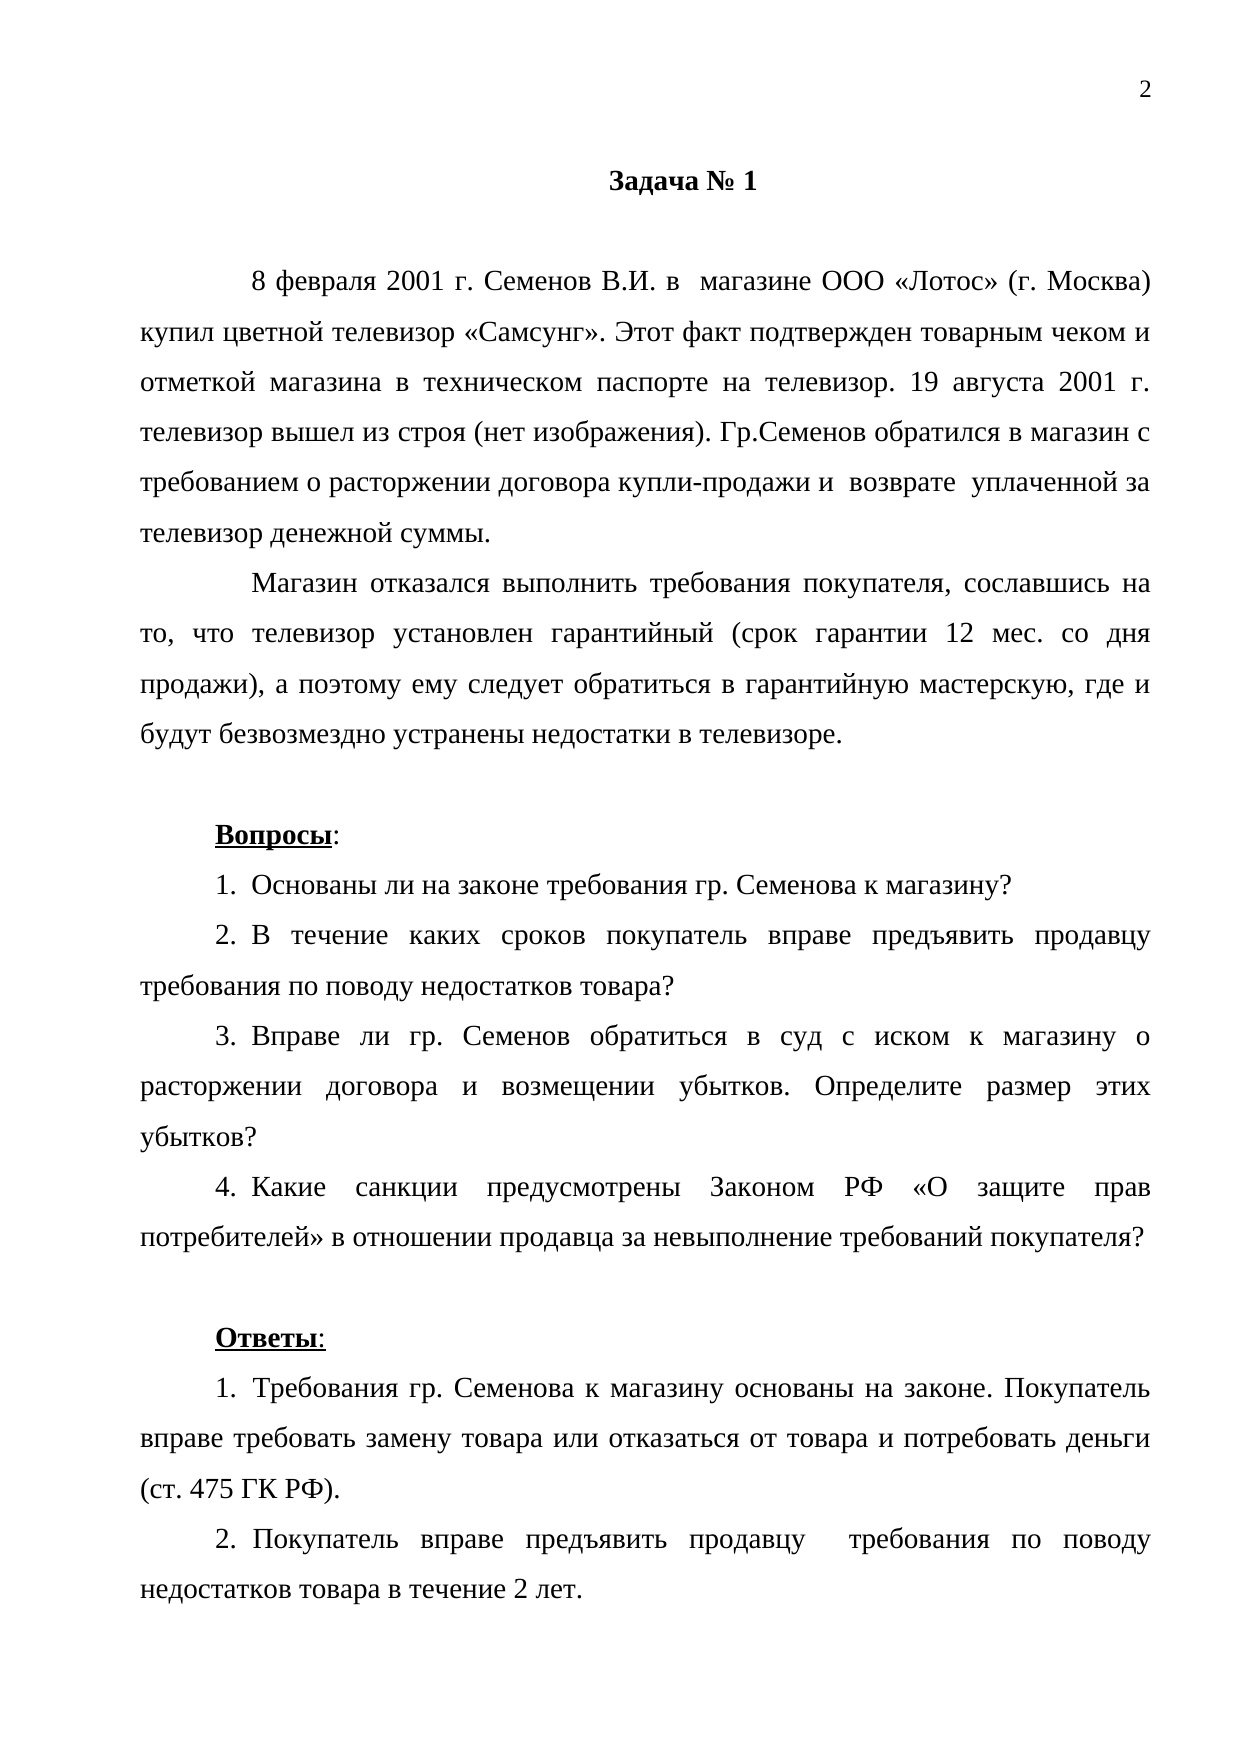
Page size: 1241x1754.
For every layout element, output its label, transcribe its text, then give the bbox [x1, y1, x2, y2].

text 8 февраля 2001 г. Семенов В.И. в магазине ООО «Лотос» (г. Москва) купил цветной телевизор «Самсунг». Этот факт подтвержден товарным чеком и отметкой магазина в техническом паспорте на телевизор. 19 августа 2001 г. телевизор вышел из строя (нет изображения). Гр.Семенов обратился в магазин с требованием о расторжении договора купли-продажи и возврате уплаченной за телевизор денежной суммы. [140, 263, 1152, 548]
text Ответы: [140, 1320, 1152, 1353]
list Вправе ли гр. Семенов обратиться в суд с иском к магазину о расторжении договора и возмещении убытков. Определите размер этих убытков? [140, 1018, 1152, 1152]
list Какие санкции предусмотрены Законом РФ «О защите прав потребителей» в отношении продавца за невыполнение требований покупателя? [140, 1169, 1152, 1253]
list Покупатель вправе предъявить продавцу требования по поводу недостатков товара в течение 2 лет. [140, 1521, 1152, 1605]
text Магазин отказался выполнить требования покупателя, сославшись на то, что телевизор установлен гарантийный (срок гарантии 12 мес. со дня продажи), а поэтому ему следует обратиться в гарантийную мастерскую, где и будут безвозмездно устранены недостатки в телевизоре. [140, 565, 1152, 750]
list Основаны ли на законе требования гр. Семенова к магазину? [140, 867, 1152, 901]
subtitle Задача № 1 [140, 163, 1152, 196]
text Вопросы: [140, 817, 1152, 850]
list Требования гр. Семенова к магазину основаны на законе. Покупатель вправе требовать замену товара или отказаться от товара и потребовать деньги (ст. 475 ГК РФ). [140, 1370, 1152, 1504]
list В течение каких сроков покупатель вправе предъявить продавцу требования по поводу недостатков товара? [140, 917, 1152, 1001]
